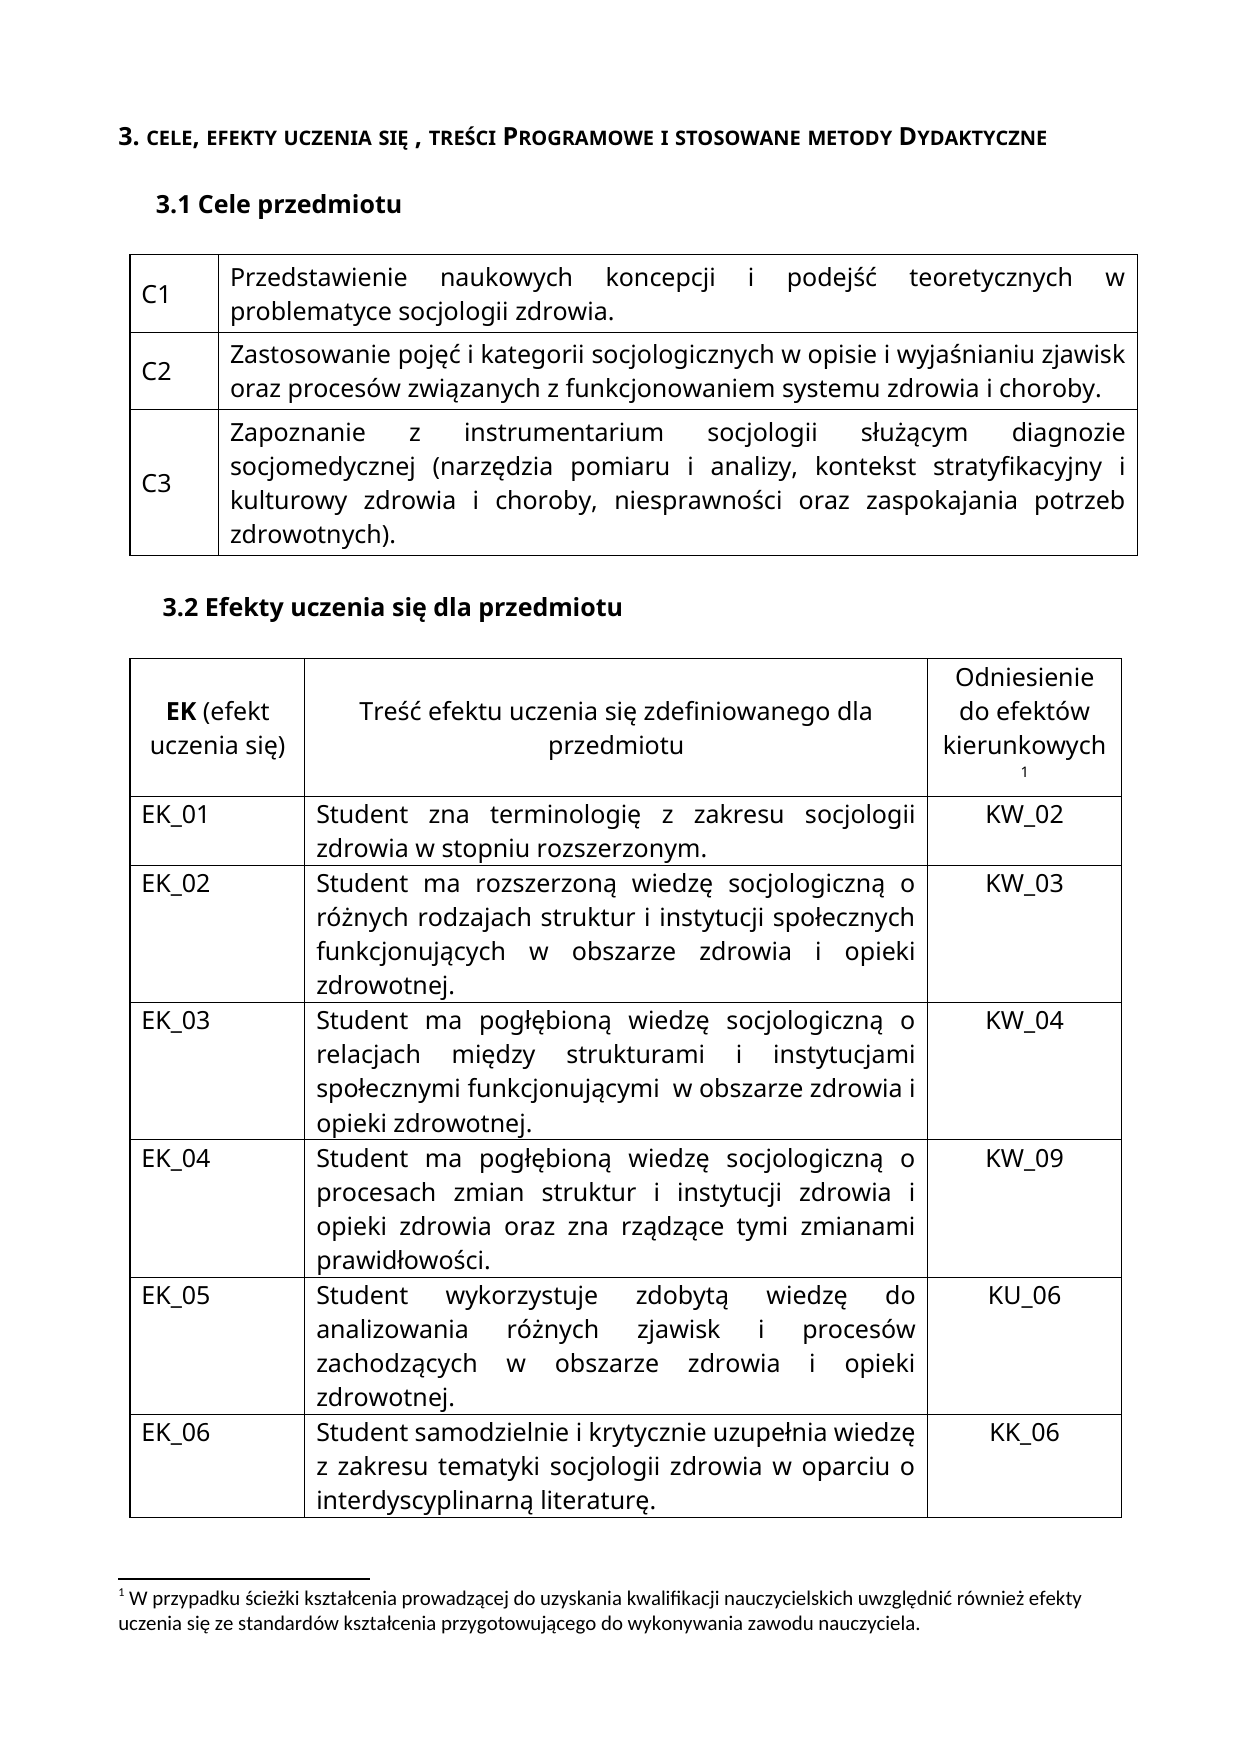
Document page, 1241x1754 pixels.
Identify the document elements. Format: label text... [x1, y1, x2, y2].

table_cell KW_09 [928, 1140, 1121, 1277]
table_cell Student ma pogłębioną wiedzę socjologiczną o procesach zmian struktur i instytucji zdrowia i opieki zdrowia oraz zna rządzące tymi zmianami prawidłowości. [305, 1140, 927, 1277]
table_cell Student ma pogłębioną wiedzę socjologiczną o relacjach między strukturami i instytucjami społecznymi funkcjonującymi w obszarze zdrowia i opieki zdrowotnej. [305, 1003, 927, 1139]
table_cell Zapoznanie z instrumentarium socjologii służącym diagnozie socjomedycznej (narzędzia pomiaru i analizy, kontekst stratyfikacyjny i kulturowy zdrowia i choroby, niesprawności oraz zaspokajania potrzeb zdrowotnych). [219, 410, 1137, 555]
table_cell Student zna terminologię z zakresu socjologii zdrowia w stopniu rozszerzonym. [305, 797, 927, 865]
text 3.1 Cele przedmiotu [156, 186, 1122, 220]
table_cell EK_03 [131, 1003, 304, 1139]
text 3. cele, efekty uczenia się , treści Programowe i stosowane metody Dydaktyczne [118, 118, 1122, 152]
table_cell EK_01 [131, 797, 304, 865]
table_cell EK_02 [131, 866, 304, 1002]
table_header Przedstawienie naukowych koncepcji i podejść teoretycznych w problematyce socjologii zdrowia. [219, 255, 1137, 332]
table_cell EK_05 [131, 1278, 304, 1414]
table_cell KW_02 [928, 797, 1121, 865]
table_cell KW_04 [928, 1003, 1121, 1139]
text 3.2 Efekty uczenia się dla przedmiotu [162, 590, 1122, 624]
table_header Odniesienie do efektów kierunkowych [928, 659, 1121, 796]
table_header C1 [131, 255, 218, 332]
table_cell Student ma rozszerzoną wiedzę socjologiczną o różnych rodzajach struktur i instytucji społecznych funkcjonujących w obszarze zdrowia i opieki zdrowotnej. [305, 866, 927, 1002]
table_cell EK_04 [131, 1140, 304, 1277]
table_cell C2 [131, 333, 218, 409]
table_cell C3 [131, 410, 218, 555]
table_header Treść efektu uczenia się zdefiniowanego dla przedmiotu [305, 659, 927, 796]
table_cell Zastosowanie pojęć i kategorii socjologicznych w opisie i wyjaśnianiu zjawisk oraz procesów związanych z funkcjonowaniem systemu zdrowia i choroby. [219, 333, 1137, 409]
table_cell Student samodzielnie i krytycznie uzupełnia wiedzę z zakresu tematyki socjologii zdrowia w oparciu o interdyscyplinarną literaturę. [305, 1415, 927, 1517]
table_cell EK_06 [131, 1415, 304, 1517]
table_cell KW_03 [928, 866, 1121, 1002]
table_cell KK_06 [928, 1415, 1121, 1517]
table_header EK (efekt uczenia się) [131, 659, 304, 796]
table_cell Student wykorzystuje zdobytą wiedzę do analizowania różnych zjawisk i procesów zachodzących w obszarze zdrowia i opieki zdrowotnej. [305, 1278, 927, 1414]
table_cell KU_06 [928, 1278, 1121, 1414]
